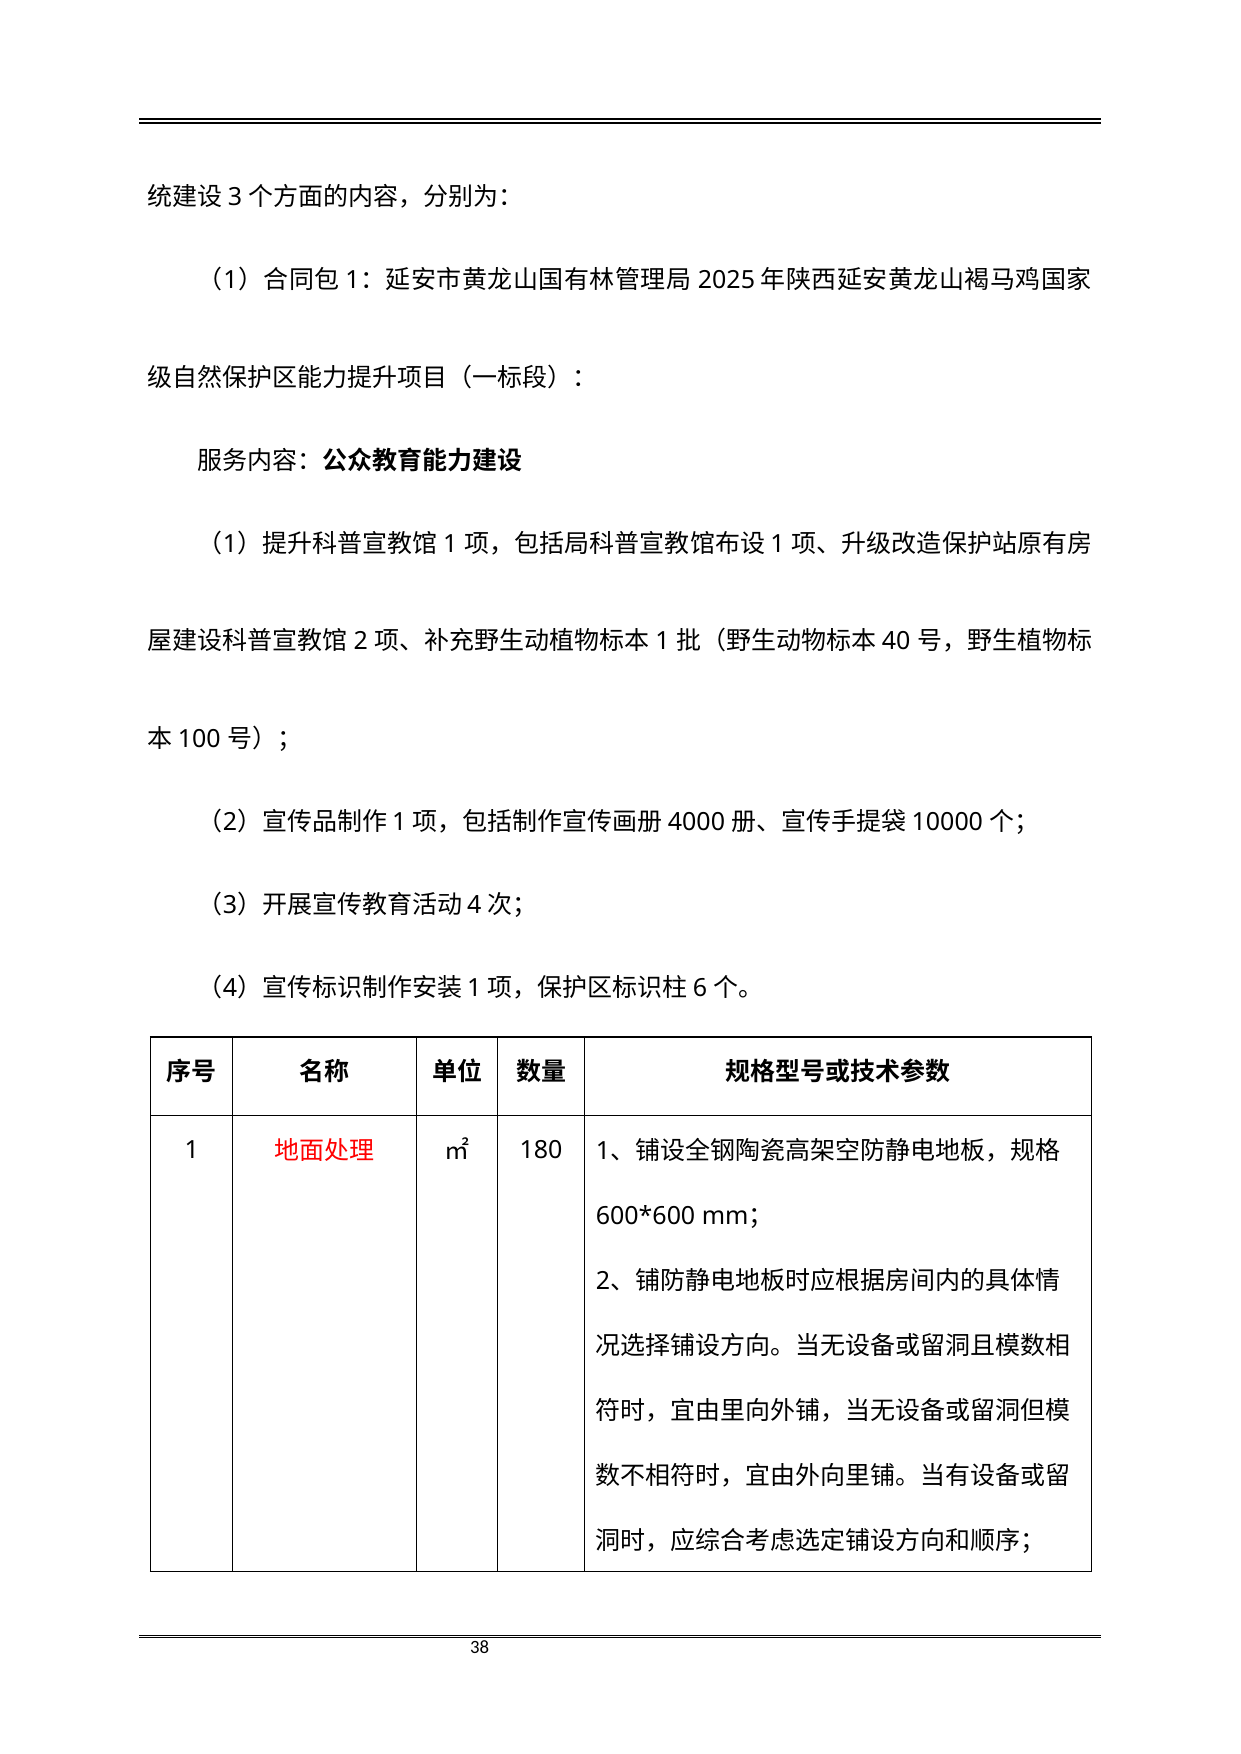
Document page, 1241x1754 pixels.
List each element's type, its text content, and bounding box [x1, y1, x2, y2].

table_header 规格型号或技术参数 [585, 1038, 1091, 1115]
table_cell 180 [498, 1116, 584, 1571]
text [148, 162, 1093, 227]
text （1）提升科普宣教馆1 项，包括局科普宣教馆布设1 项、升级改造保护站原有房屋建设科普宣教馆2 项、补充野生动植物标本1 批（野生动物标本40 号，野生植物标本100 号）； [148, 509, 1093, 769]
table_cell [585, 1116, 1091, 1571]
text （3）开展宣传教育活动4 次； [148, 870, 1093, 935]
table_header 数量 [498, 1038, 584, 1115]
text （1）合同包1：延安市黄龙山国有林管理局2025年陕西延安黄龙山褐马鸡国家级自然保护区能力提升项目（一标段）： [148, 245, 1093, 408]
table_cell ㎡ [417, 1116, 497, 1571]
text 服务内容：公众教育能力建设 [148, 426, 1093, 491]
table_header 名称 [233, 1038, 416, 1115]
table_cell 1 [151, 1116, 232, 1571]
text （2）宣传品制作1 项，包括制作宣传画册4000 册、宣传手提袋10000 个； [148, 787, 1093, 852]
text （4）宣传标识制作安装1 项，保护区标识柱6 个。 [148, 953, 1093, 1018]
table_cell 地面处理 [233, 1116, 416, 1571]
table_header 序号 [151, 1038, 232, 1115]
table_header 单位 [417, 1038, 497, 1115]
